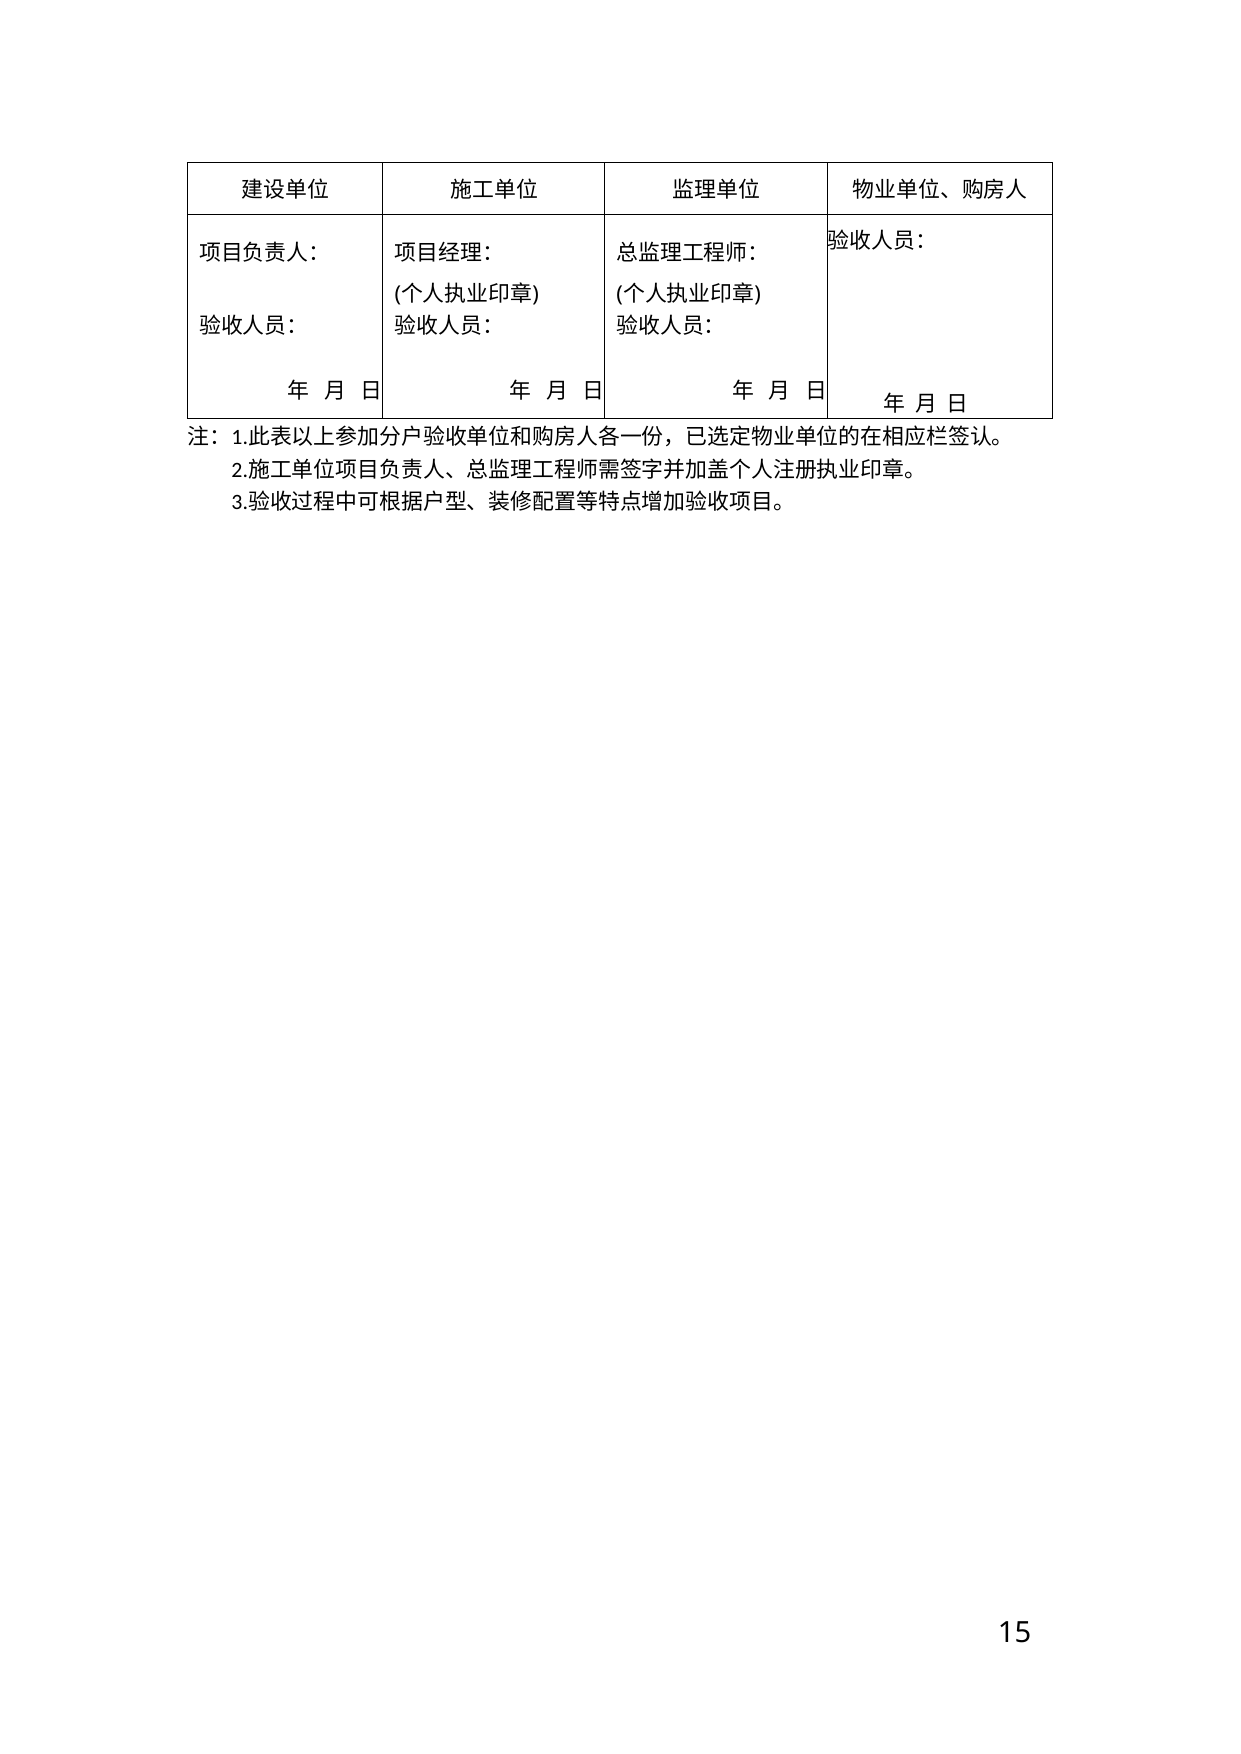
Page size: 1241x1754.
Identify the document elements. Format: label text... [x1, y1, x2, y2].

table_cell 建设单位 [188, 163, 382, 213]
table_cell 施工单位 [383, 163, 604, 213]
table_cell 监理单位 [605, 163, 827, 213]
table_cell 物业单位、购房人 [828, 163, 1052, 213]
text 注：1.此表以上参加分户验收单位和购房人各一份，已选定物业单位的在相应栏签认。 [187, 419, 1053, 451]
table_cell 项目负责人： 验收人员： 年 月 日 [188, 215, 382, 418]
table_cell 项目经理： (个人执业印章) 验收人员： 年 月 日 [383, 215, 604, 418]
text 3.验收过程中可根据户型、装修配置等特点增加验收项目。 [187, 484, 1053, 516]
text 2.施工单位项目负责人、总监理工程师需签字并加盖个人注册执业印章。 [187, 451, 1053, 484]
table_cell 总监理工程师： (个人执业印章) 验收人员： 年 月 日 [605, 215, 827, 418]
table_cell 验收人员： 年 月 日 [828, 215, 1052, 418]
